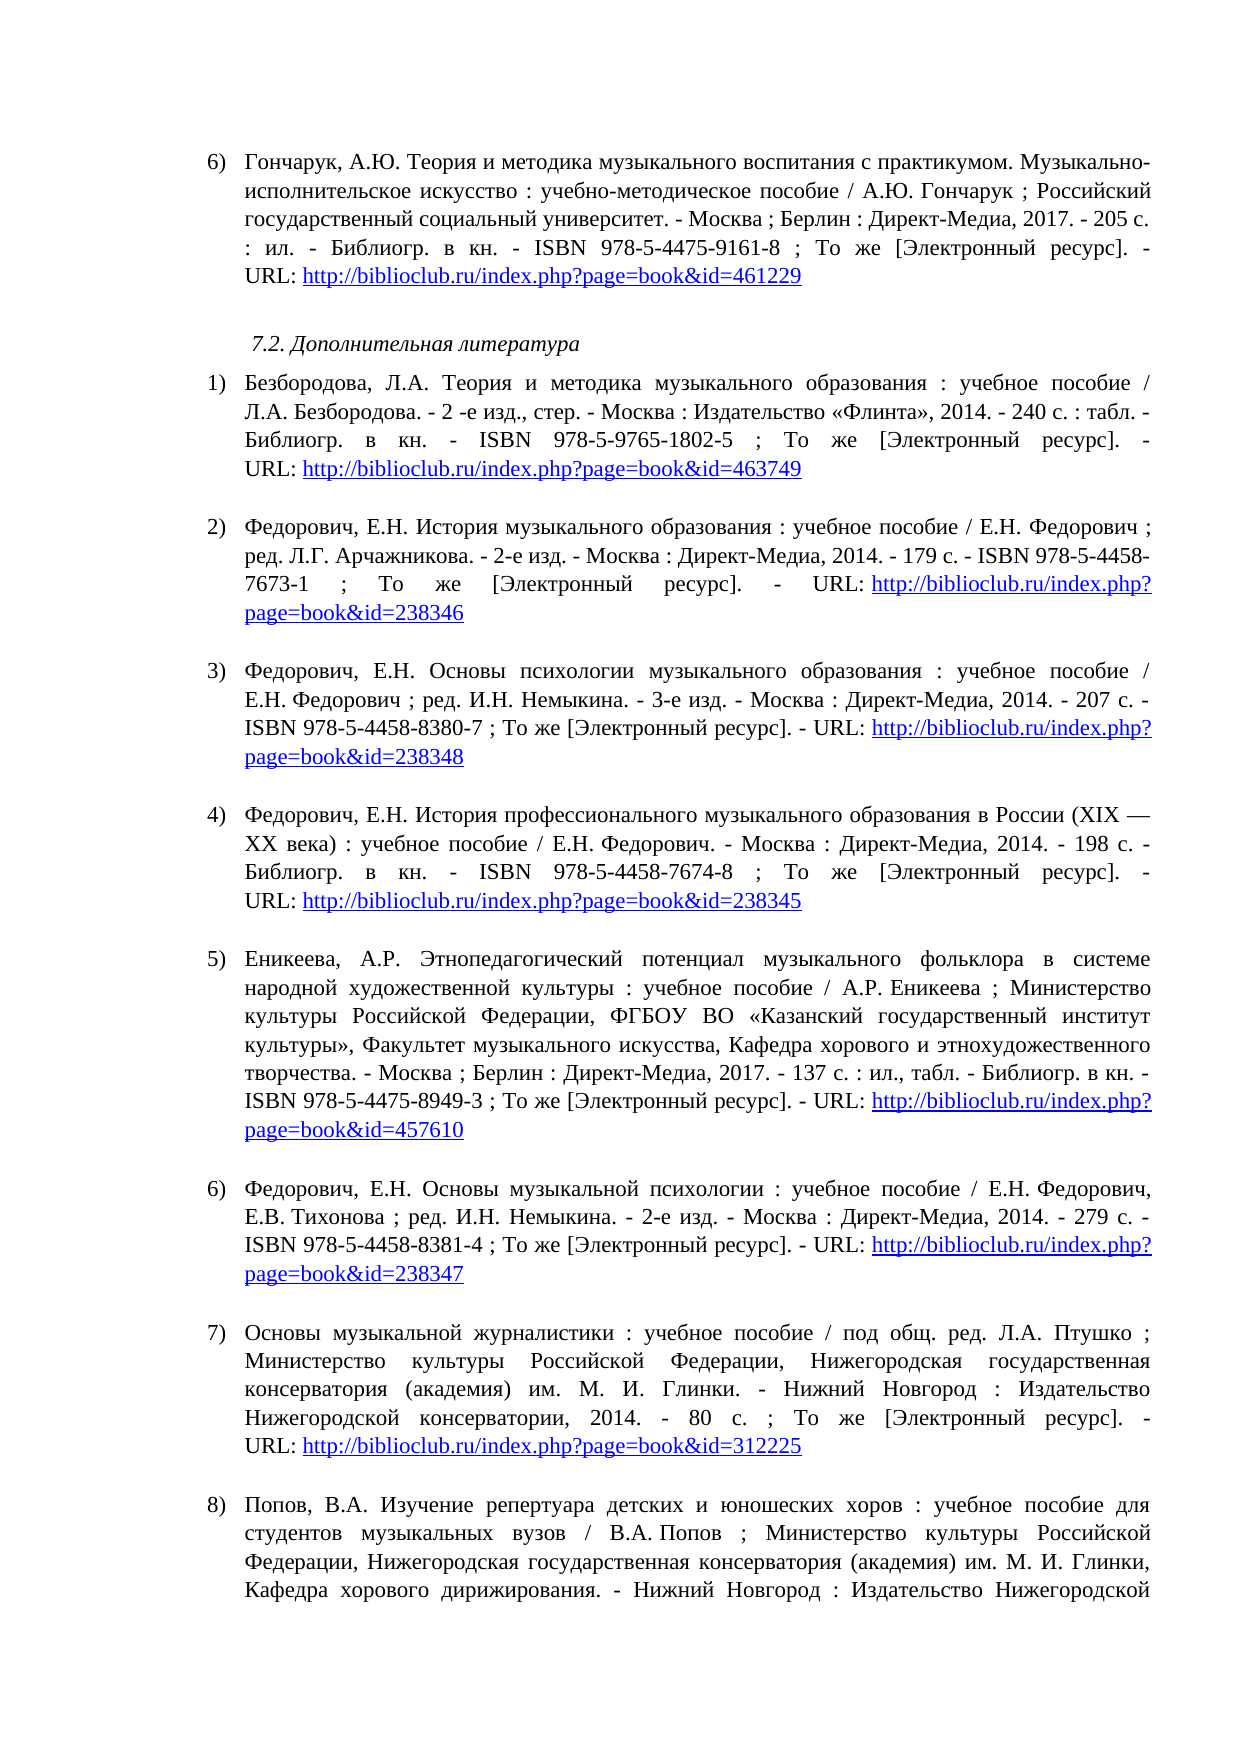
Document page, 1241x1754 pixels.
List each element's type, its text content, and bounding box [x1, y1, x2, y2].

text 7.2. Дополнительная литература [251, 330, 1152, 356]
list Федорович, Е.Н. История музыкального образования : учебное пособие / Е.Н. Федорович ; ред. Л.Г. Арчажникова. - 2-е изд. - Москва : Директ-Медиа, 2014. - 179 с. - ISBN 978-5-4458-7673-1 ; То же [Электронный ресурс]. - URL: http://biblioclub.ru/index.php?page=book&id=238346 [207, 513, 1152, 625]
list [207, 1491, 1152, 1603]
list Еникеева, А.Р. Этнопедагогический потенциал музыкального фольклора в системе народной художественной культуры : учебное пособие / А.Р. Еникеева ; Министерство культуры Российской Федерации, ФГБОУ ВО «Казанский государственный институт культуры», Факультет музыкального искусства, Кафедра хорового и этнохудожественного творчества. - Москва ; Берлин : Директ-Медиа, 2017. - 137 с. : ил., табл. - Библиогр. в кн. - ISBN 978-5-4475-8949-3 ; То же [Электронный ресурс]. - URL: http://biblioclub.ru/index.php?page=book&id=457610 [207, 945, 1152, 1142]
list Основы музыкальной журналистики : учебное пособие / под общ. ред. Л.А. Птушко ; Министерство культуры Российской Федерации, Нижегородская государственная консерватория (академия) им. М. И. Глинки. - Нижний Новгород : Издательство Нижегородской консерватории, 2014. - 80 с. ; То же [Электронный ресурс]. - URL: http://biblioclub.ru/index.php?page=book&id=312225 [207, 1318, 1152, 1459]
list Федорович, Е.Н. История профессионального музыкального образования в России (XIX — XX века) : учебное пособие / Е.Н. Федорович. - Москва : Директ-Медиа, 2014. - 198 с. - Библиогр. в кн. - ISBN 978-5-4458-7674-8 ; То же [Электронный ресурс]. - URL: http://biblioclub.ru/index.php?page=book&id=238345 [207, 801, 1152, 913]
list Безбородова, Л.А. Теория и методика музыкального образования : учебное пособие / Л.А. Безбородова. - 2 -е изд., стер. - Москва : Издательство «Флинта», 2014. - 240 с. : табл. - Библиогр. в кн. - ISBN 978-5-9765-1802-5 ; То же [Электронный ресурс]. - URL: http://biblioclub.ru/index.php?page=book&id=463749 [207, 369, 1152, 481]
list Гончарук, А.Ю. Теория и методика музыкального воспитания с практикумом. Музыкально-исполнительское искусство : учебно-методическое пособие / А.Ю. Гончарук ; Российский государственный социальный университет. - Москва ; Берлин : Директ-Медиа, 2017. - 205 с. : ил. - Библиогр. в кн. - ISBN 978-5-4475-9161-8 ; То же [Электронный ресурс]. - URL: http://biblioclub.ru/index.php?page=book&id=461229 [207, 148, 1152, 288]
list Федорович, Е.Н. Основы психологии музыкального образования : учебное пособие / Е.Н. Федорович ; ред. И.Н. Немыкина. - 3-е изд. - Москва : Директ-Медиа, 2014. - 207 с. - ISBN 978-5-4458-8380-7 ; То же [Электронный ресурс]. - URL: http://biblioclub.ru/index.php?page=book&id=238348 [207, 657, 1152, 769]
list Федорович, Е.Н. Основы музыкальной психологии : учебное пособие / Е.Н. Федорович, Е.В. Тихонова ; ред. И.Н. Немыкина. - 2-е изд. - Москва : Директ-Медиа, 2014. - 279 с. - ISBN 978-5-4458-8381-4 ; То же [Электронный ресурс]. - URL: http://biblioclub.ru/index.php?page=book&id=238347 [207, 1174, 1152, 1286]
